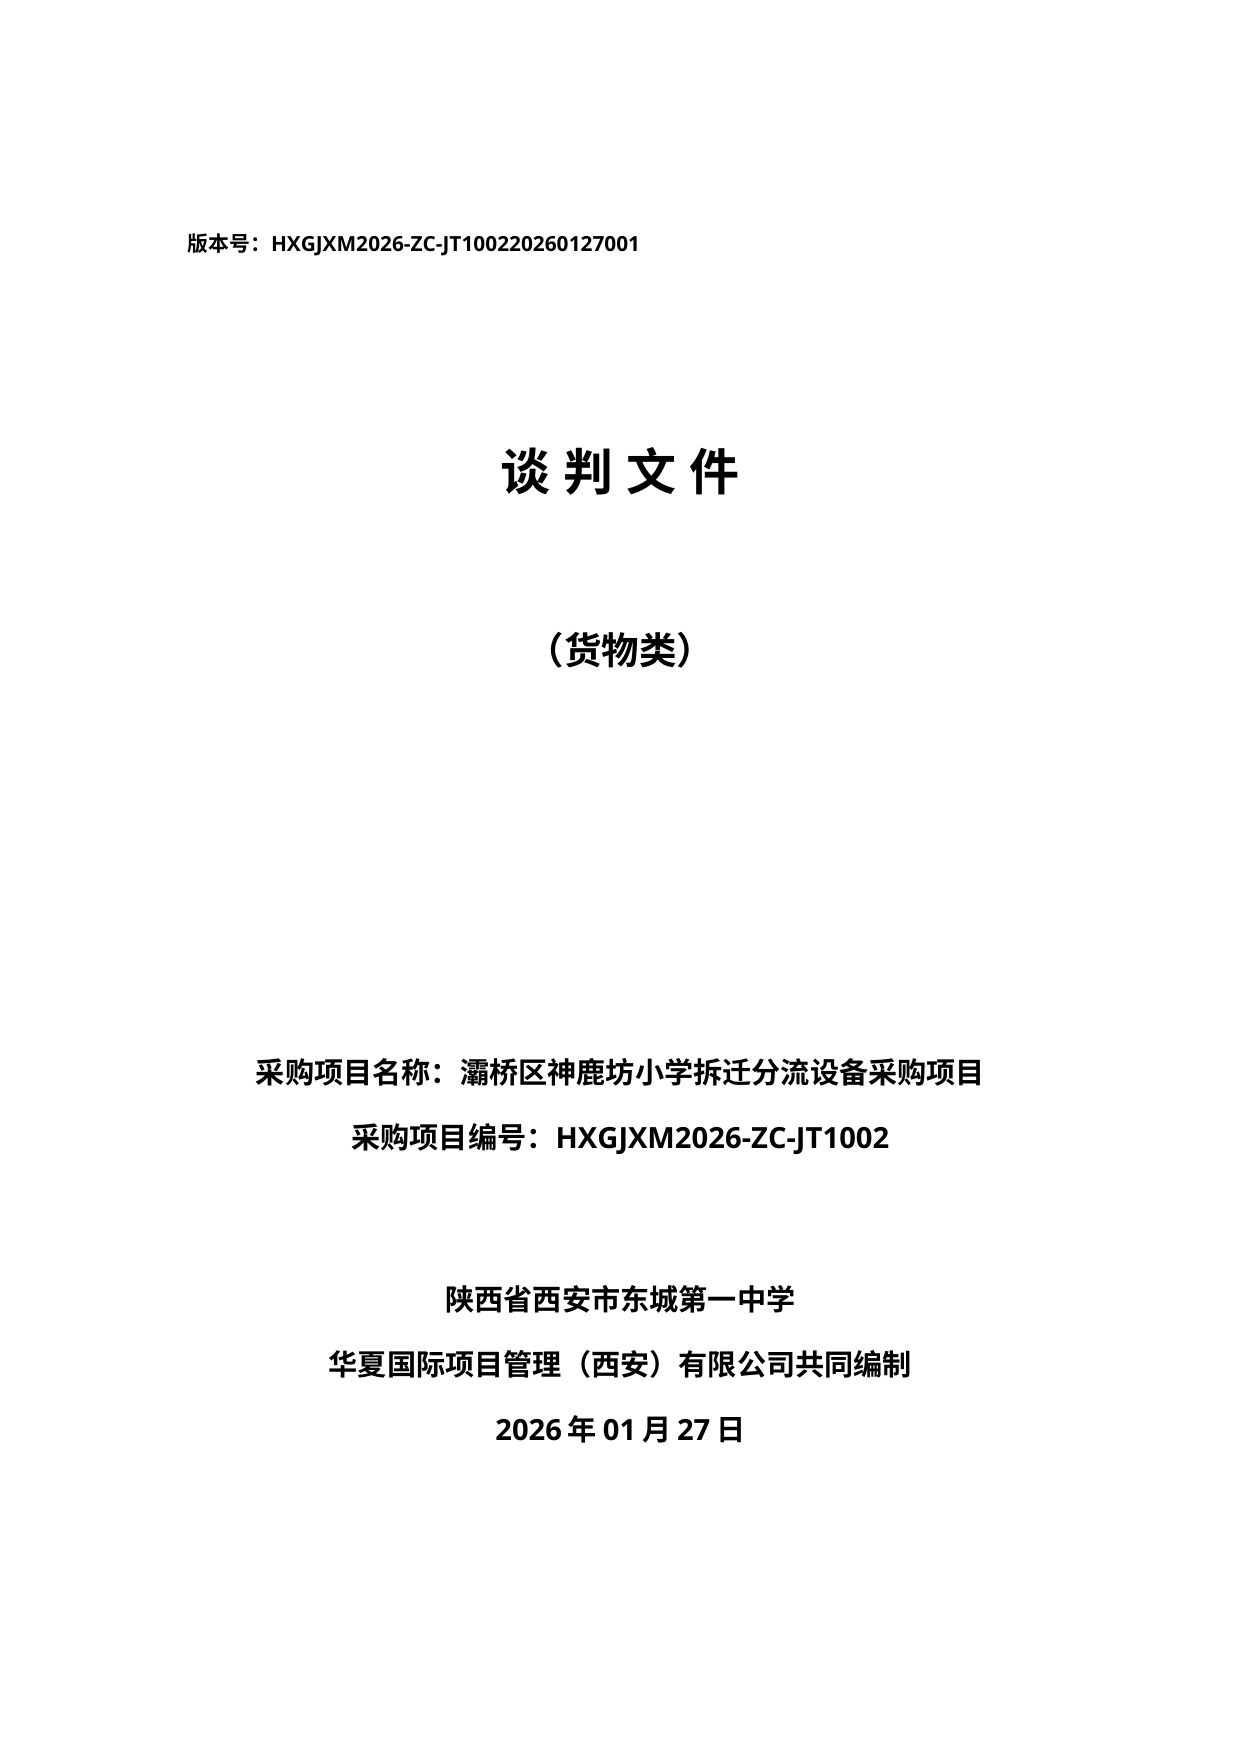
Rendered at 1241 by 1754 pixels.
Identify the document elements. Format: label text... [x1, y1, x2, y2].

text 版本号：HXGJXM2026-ZC-JT100220260127001 [187, 227, 1053, 422]
text 华夏国际项目管理（西安）有限公司共同编制 [187, 1332, 1053, 1397]
text 2026年01月27日 [187, 1397, 1053, 1462]
text 谈 判 文 件 [187, 422, 1053, 617]
text 采购项目编号：HXGJXM2026-ZC-JT1002 [187, 1104, 1053, 1267]
text （货物类） [187, 617, 1053, 1039]
text 采购项目名称：灞桥区神鹿坊小学拆迁分流设备采购项目 [187, 1039, 1053, 1104]
text 陕西省西安市东城第一中学 [187, 1267, 1053, 1332]
